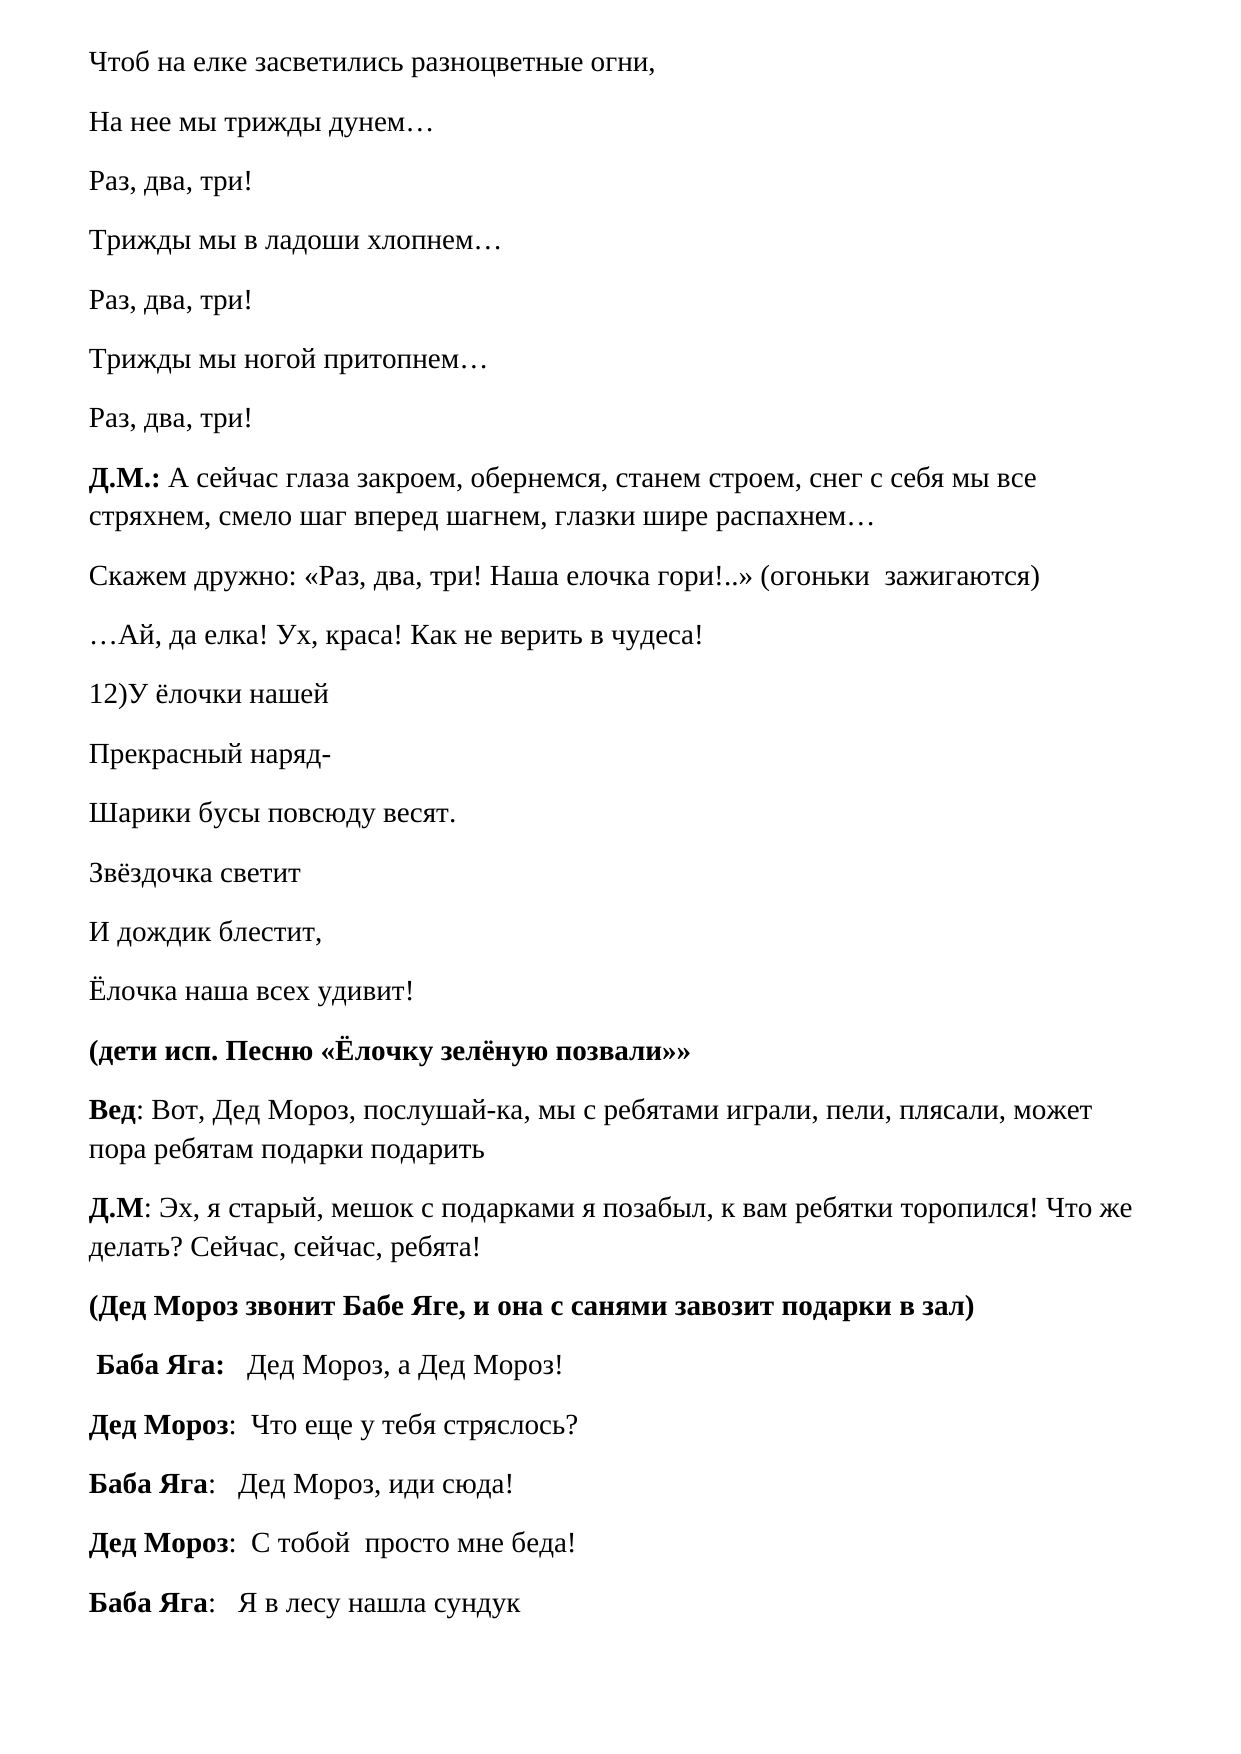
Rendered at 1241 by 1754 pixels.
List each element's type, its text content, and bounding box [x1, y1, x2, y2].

text Шарики бусы повсюду весят. [89, 795, 1152, 829]
text Трижды мы ногой притопнем… [89, 341, 1152, 375]
text Прекрасный наряд- [89, 736, 1152, 769]
text Баба Яга: Я в лесу нашла сундук [89, 1585, 1152, 1618]
text (дети исп. Песню «Ёлочку зелёную позвали»» [89, 1033, 1152, 1066]
text Д.М: Эх, я старый, мешок с подарками я позабыл, к вам ребятки торопился! Что же делать? Сейчас, сейчас, ребята! [89, 1190, 1152, 1262]
text Раз, два, три! [89, 282, 1152, 315]
text Скажем дружно: «Раз, два, три! Наша елочка гори!..» (огоньки зажигаются) [89, 558, 1152, 591]
text Звёздочка светит [89, 855, 1152, 888]
text (Дед Мороз звонит Бабе Яге, и она с санями завозит подарки в зал) [89, 1288, 1152, 1322]
text На нее мы трижды дунем… [89, 104, 1152, 137]
text Дед Мороз: Что еще у тебя стряслось? [89, 1407, 1152, 1440]
text Баба Яга: Дед Мороз, а Дед Мороз! [89, 1347, 1152, 1381]
text 12)У ёлочки нашей [89, 677, 1152, 710]
text Ёлочка наша всех удивит! [89, 973, 1152, 1007]
text Д.М.: А сейчас глаза закроем, обернемся, станем строем, снег с себя мы все стряхнем, смело шаг вперед шагнем, глазки шире распахнем… [89, 460, 1152, 532]
text Баба Яга: Дед Мороз, иди сюда! [89, 1466, 1152, 1500]
text Дед Мороз: С тобой просто мне беда! [89, 1526, 1152, 1559]
text Чтоб на елке засветились разноцветные огни, [89, 44, 1152, 78]
text И дождик блестит, [89, 914, 1152, 948]
text Раз, два, три! [89, 401, 1152, 434]
text Вед: Вот, Дед Мороз, послушай-ка, мы с ребятами играли, пели, плясали, может пора ребятам подарки подарить [89, 1092, 1152, 1164]
text Раз, два, три! [89, 163, 1152, 197]
text Трижды мы в ладоши хлопнем… [89, 222, 1152, 256]
text …Ай, да елка! Ух, краса! Как не верить в чудеса! [89, 617, 1152, 651]
